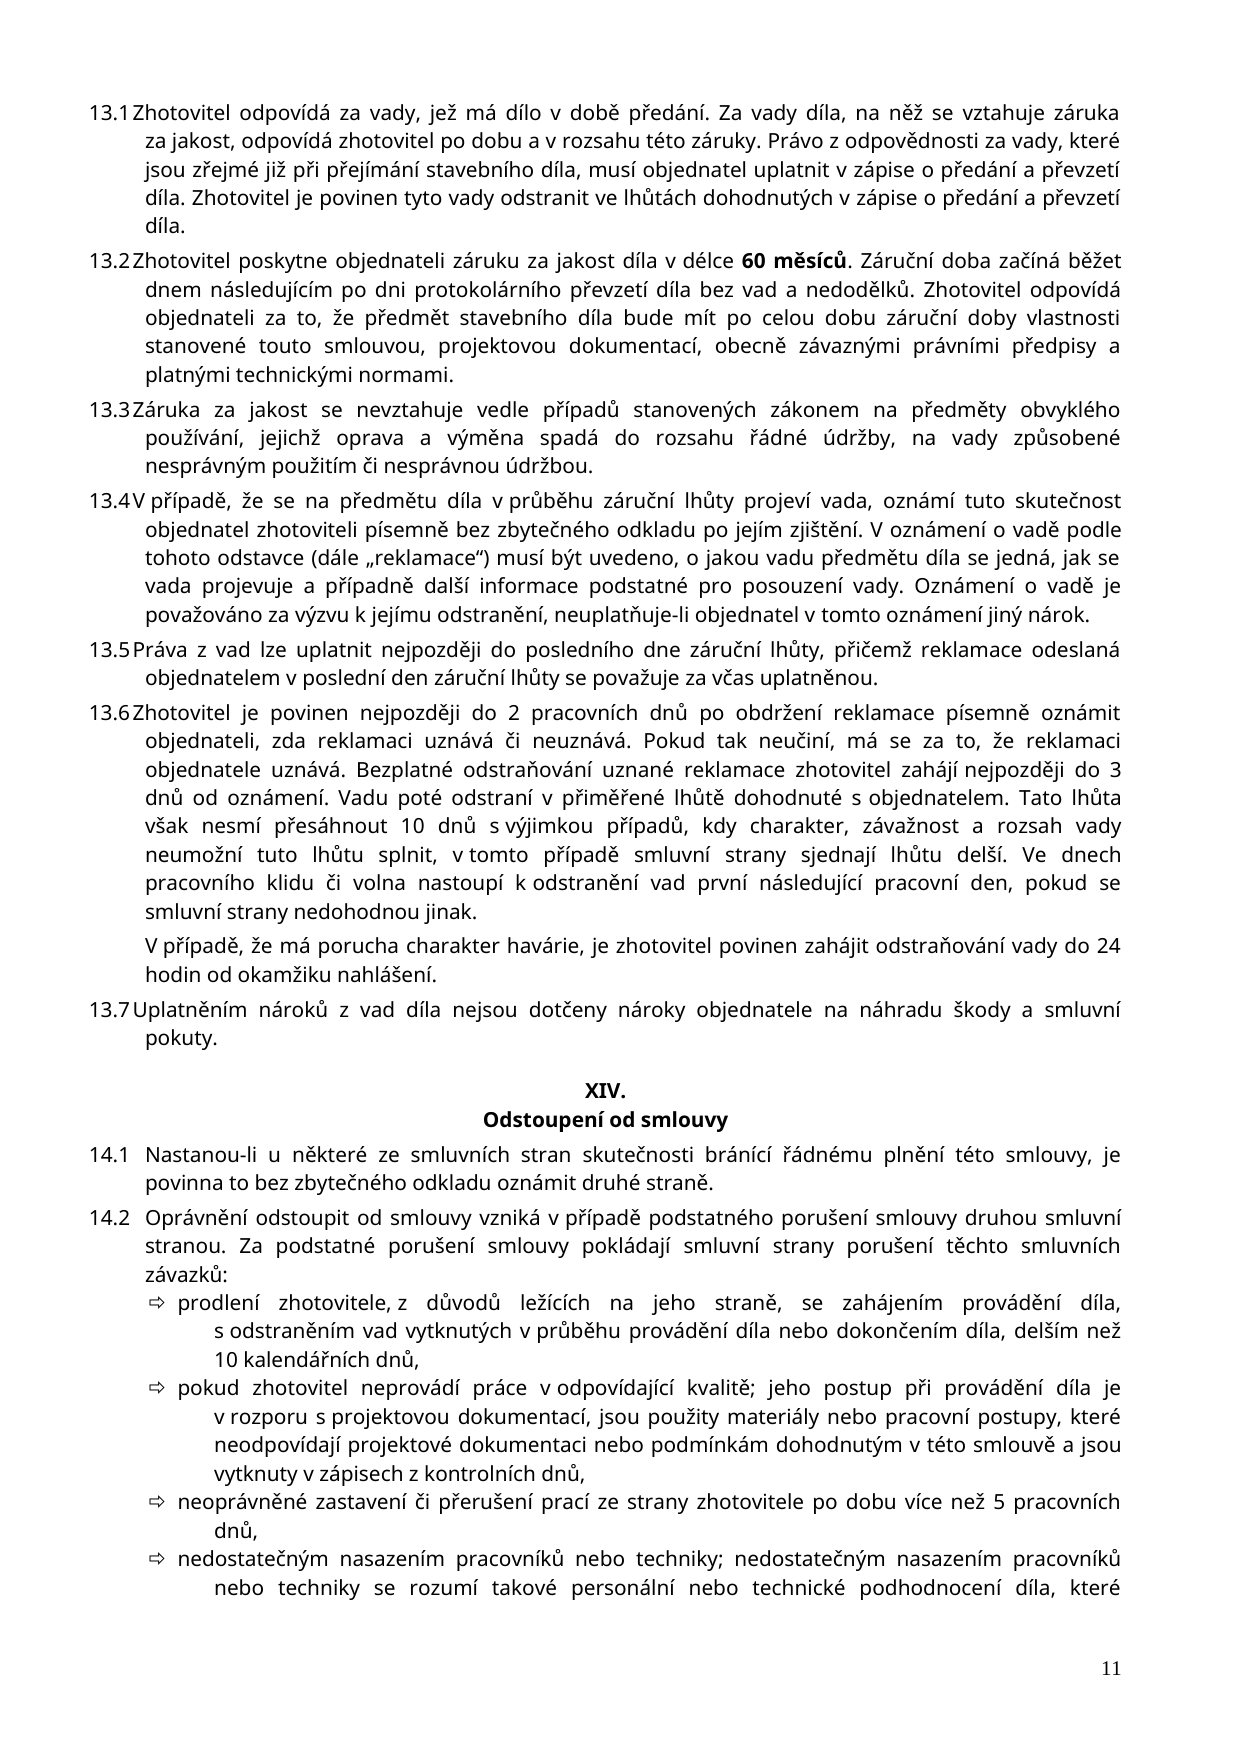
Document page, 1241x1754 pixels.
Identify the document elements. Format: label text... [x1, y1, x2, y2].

text V případě, že má porucha charakter havárie, je zhotovitel povinen zahájit odstraňování vady do 24 hodin od okamžiku nahlášení. [145, 932, 1122, 988]
list V případě, že se na předmětu díla v průběhu záruční lhůty projeví vada, oznámí tuto skutečnost objednatel zhotoviteli písemně bez zbytečného odkladu po jejím zjištění. V oznámení o vadě podle tohoto odstavce (dále „reklamace“) musí být uvedeno, o jakou vadu předmětu díla se jedná, jak se vada projevuje a případně další informace podstatné pro posouzení vady. Oznámení o vadě je považováno za výzvu k jejímu odstranění, neuplatňuje-li objednatel v tomto oznámení jiný nárok. [89, 486, 1122, 628]
list Zhotovitel odpovídá za vady, jež má dílo v době předání. Za vady díla, na něž se vztahuje záruka za jakost, odpovídá zhotovitel po dobu a v rozsahu této záruky. Právo z odpovědnosti za vady, které jsou zřejmé již při přejímání stavebního díla, musí objednatel uplatnit v zápise o předání a převzetí díla. Zhotovitel je povinen tyto vady odstranit ve lhůtách dohodnutých v zápise o předání a převzetí díla. [89, 98, 1122, 240]
list neoprávněné zastavení či přerušení prací ze strany zhotovitele po dobu více než 5 pracovních dnů, [148, 1487, 1122, 1544]
list Nastanou-li u některé ze smluvních stran skutečnosti bránící řádnému plnění této smlouvy, je povinna to bez zbytečného odkladu oznámit druhé straně. [89, 1140, 1122, 1197]
list Uplatněním nároků z vad díla nejsou dotčeny nároky objednatele na náhradu škody a smluvní pokuty. [88, 995, 1122, 1052]
list Záruka za jakost se nevztahuje vedle případů stanovených zákonem na předměty obvyklého používání, jejichž oprava a výměna spadá do rozsahu řádné údržby, na vady způsobené nesprávným použitím či nesprávnou údržbou. [89, 395, 1122, 480]
list Oprávnění odstoupit od smlouvy vzniká v případě podstatného porušení smlouvy druhou smluvní stranou. Za podstatné porušení smlouvy pokládají smluvní strany porušení těchto smluvních závazků: [89, 1203, 1122, 1288]
text Odstoupení od smlouvy [89, 1105, 1122, 1133]
list Zhotovitel poskytne objednateli záruku za jakost díla v délce 60 měsíců. Záruční doba začíná běžet dnem následujícím po dni protokolárního převzetí díla bez vad a nedodělků. Zhotovitel odpovídá objednateli za to, že předmět stavebního díla bude mít po celou dobu záruční doby vlastnosti stanovené touto smlouvou, projektovou dokumentací, obecně závaznými právními předpisy a platnými technickými normami. [89, 246, 1122, 388]
list Práva z vad lze uplatnit nejpozději do posledního dne záruční lhůty, přičemž reklamace odeslaná objednatelem v poslední den záruční lhůty se považuje za včas uplatněnou. [89, 635, 1122, 692]
list pokud zhotovitel neprovádí práce v odpovídající kvalitě; jeho postup při provádění díla je v rozporu s projektovou dokumentací, jsou použity materiály nebo pracovní postupy, které neodpovídají projektové dokumentaci nebo podmínkám dohodnutým v této smlouvě a jsou vytknuty v zápisech z kontrolních dnů, [148, 1373, 1122, 1487]
list prodlení zhotovitele, z důvodů ležících na jeho straně, se zahájením provádění díla, s odstraněním vad vytknutých v průběhu provádění díla nebo dokončením díla, delším než 10 kalendářních dnů, [148, 1288, 1122, 1373]
text XIV. [89, 1077, 1122, 1105]
list Zhotovitel je povinen nejpozději do 2 pracovních dnů po obdržení reklamace písemně oznámit objednateli, zda reklamaci uznává či neuznává. Pokud tak neučiní, má se za to, že reklamaci objednatele uznává. Bezplatné odstraňování uznané reklamace zhotovitel zahájí nejpozději do 3 dnů od oznámení. Vadu poté odstraní v přiměřené lhůtě dohodnuté s objednatelem. Tato lhůta však nesmí přesáhnout 10 dnů s výjimkou případů, kdy charakter, závažnost a rozsah vady neumožní tuto lhůtu splnit, v tomto případě smluvní strany sjednají lhůtu delší. Ve dnech pracovního klidu či volna nastoupí k odstranění vad první následující pracovní den, pokud se smluvní strany nedohodnou jinak. [88, 698, 1122, 925]
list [148, 1544, 1122, 1601]
